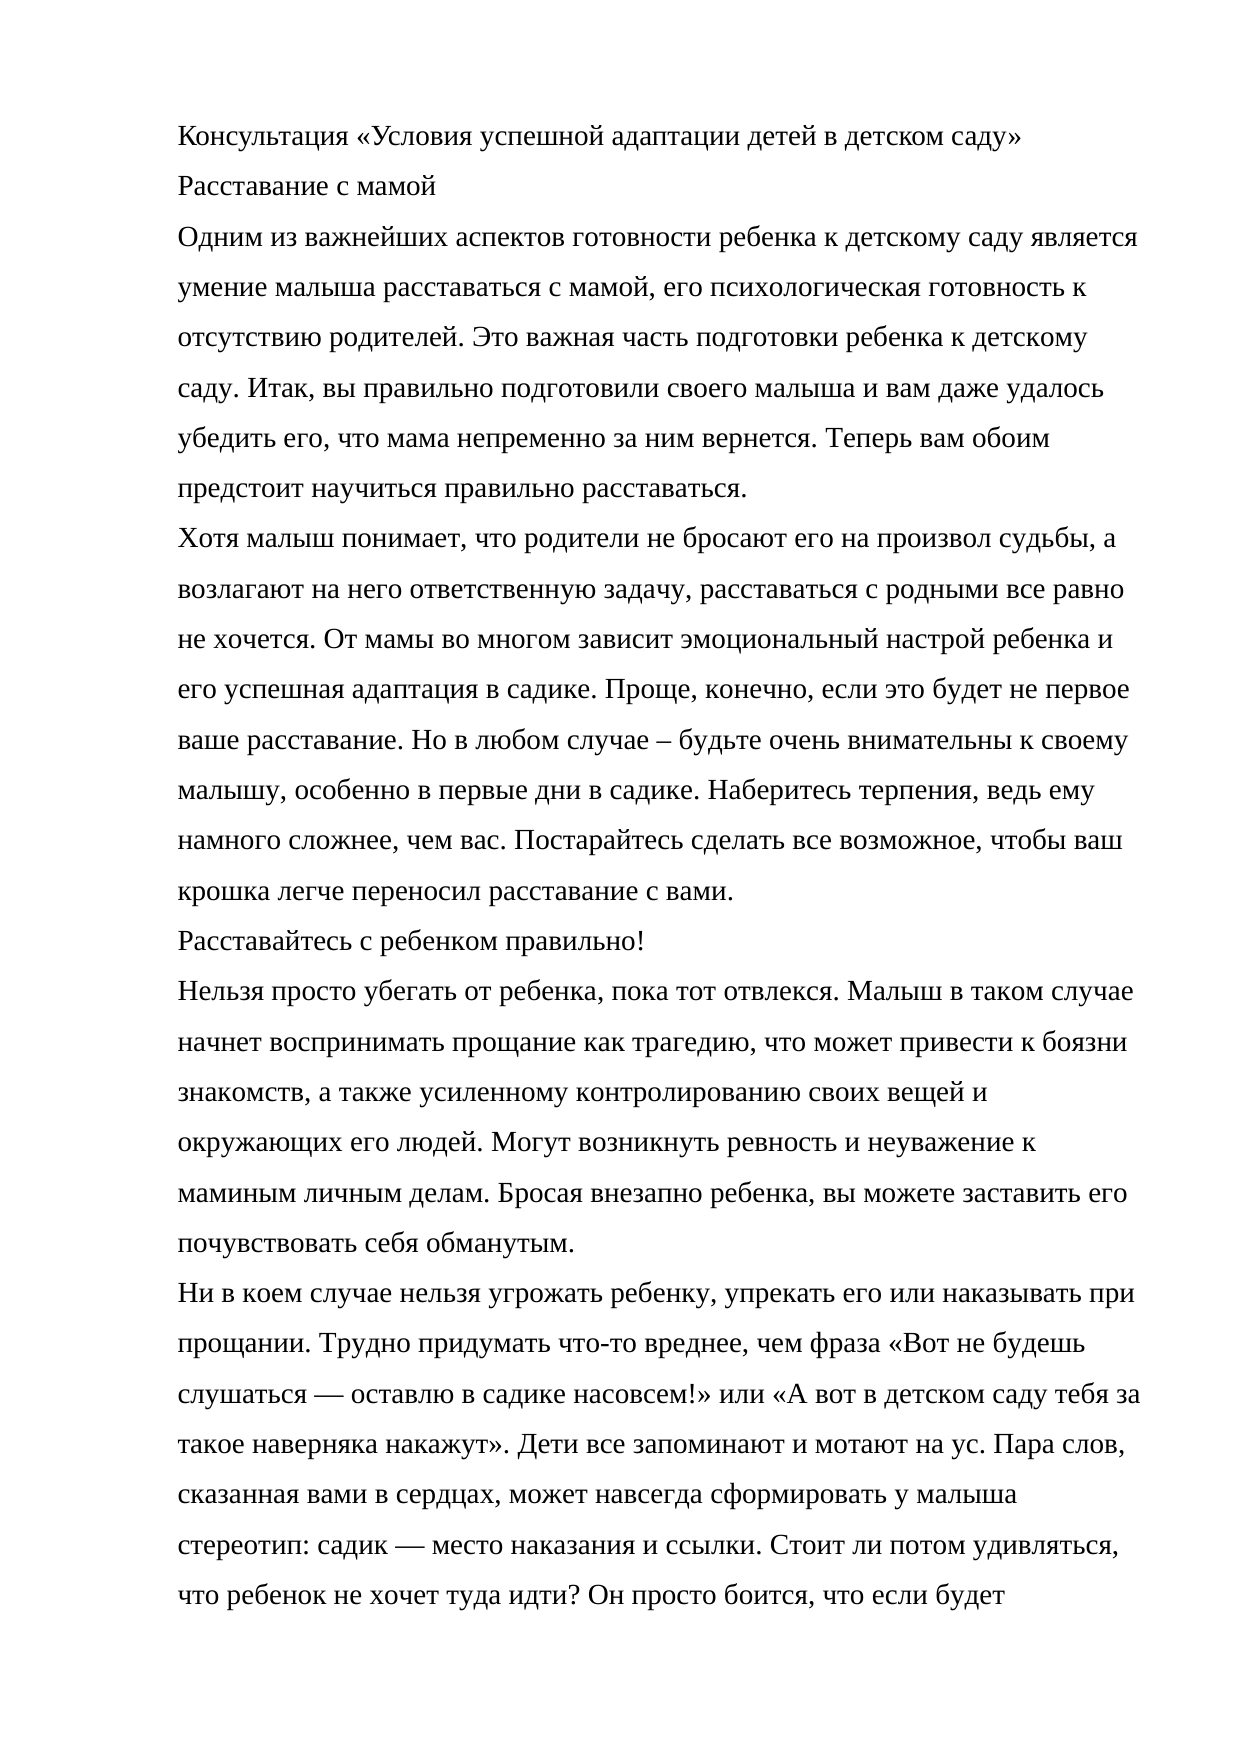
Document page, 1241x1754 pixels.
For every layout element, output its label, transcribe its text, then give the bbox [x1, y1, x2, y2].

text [177, 219, 1152, 1611]
text Расставание с мамой [177, 168, 1152, 202]
text Консультация «Условия успешной адаптации детей в детском саду» [177, 118, 1152, 152]
